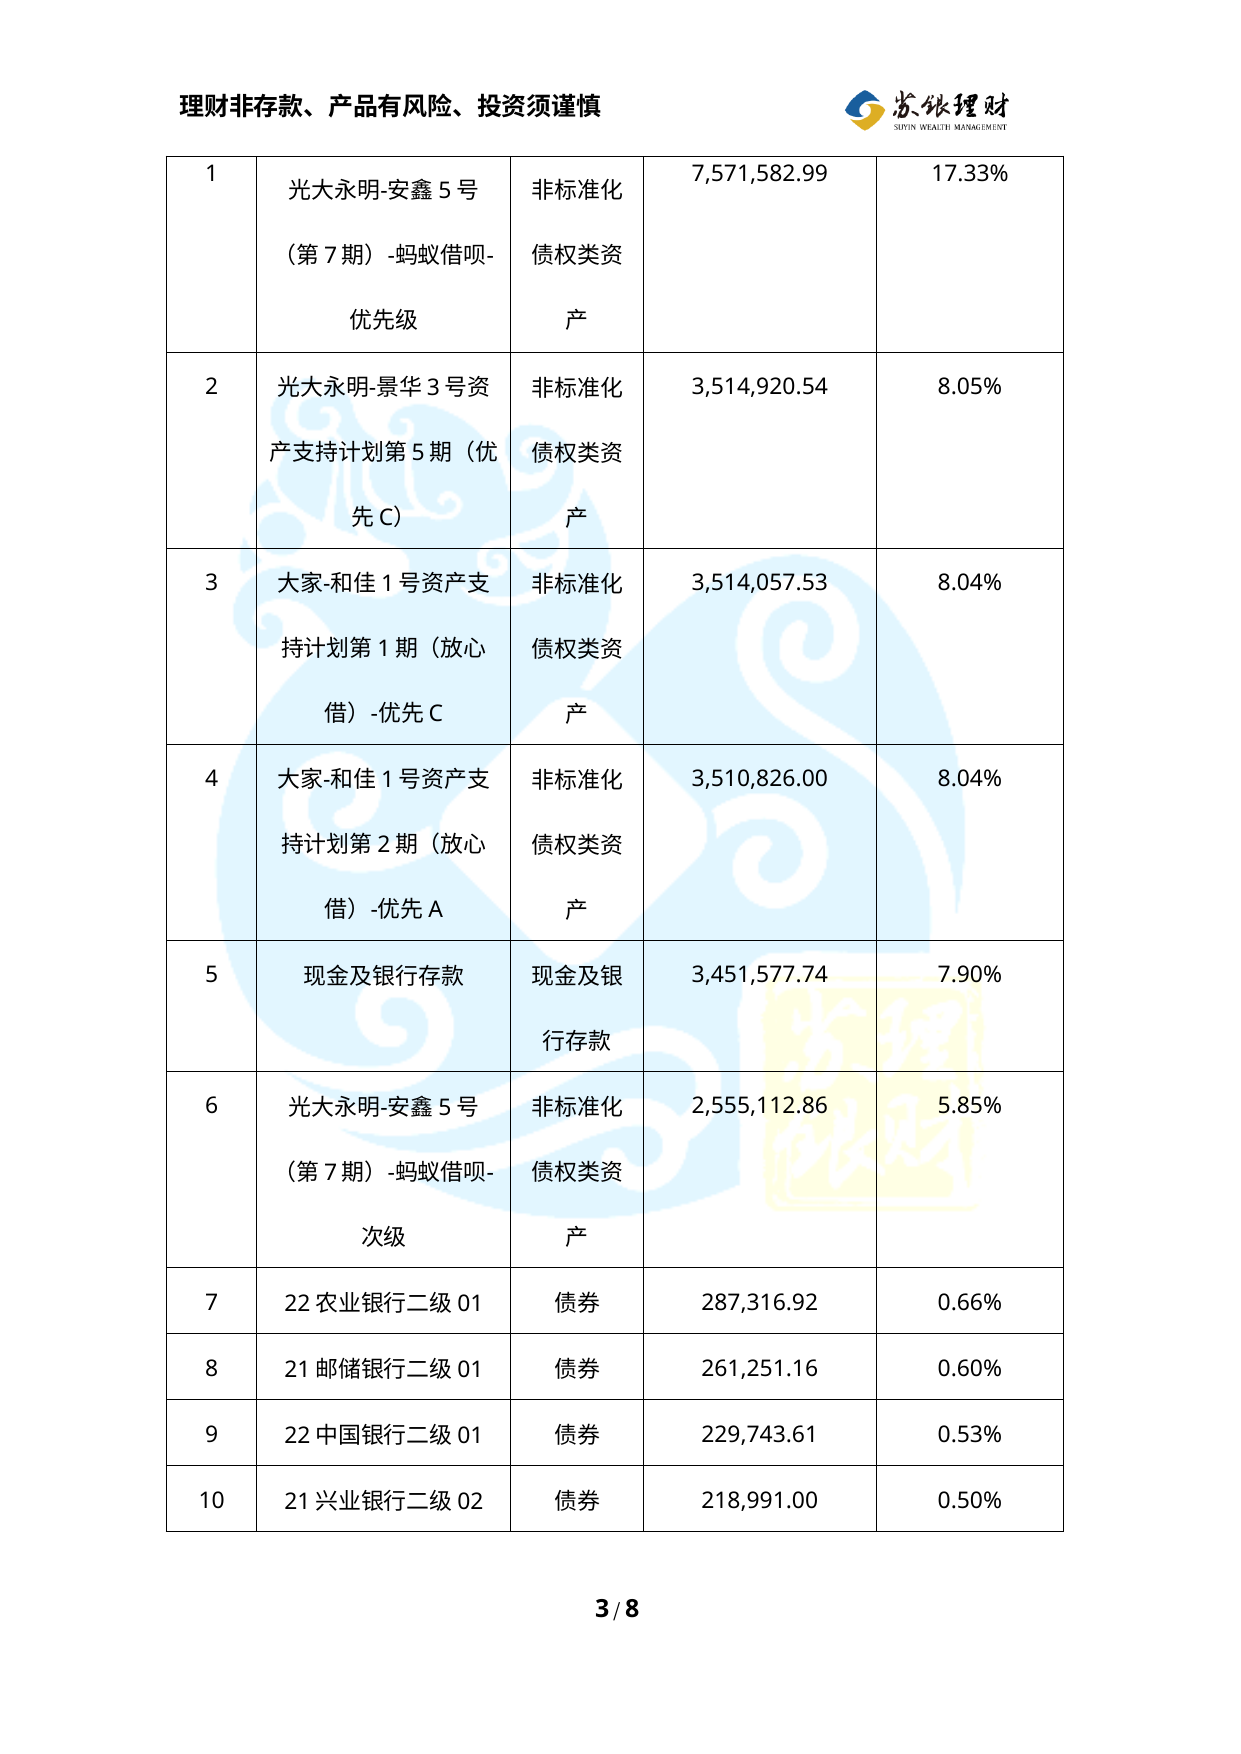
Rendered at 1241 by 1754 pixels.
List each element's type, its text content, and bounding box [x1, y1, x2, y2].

table_cell 7.90% [877, 941, 1063, 1071]
table_cell 7 [167, 1268, 256, 1333]
table_cell 2 [167, 353, 256, 548]
table_cell 21邮储银行二级01 [257, 1334, 510, 1399]
table_cell 4 [167, 745, 256, 940]
table_cell 0.50% [877, 1466, 1063, 1531]
table_cell 债券 [511, 1466, 643, 1531]
table_cell 0.66% [877, 1268, 1063, 1333]
table_cell 债券 [511, 1268, 643, 1333]
table_cell 287,316.92 [644, 1268, 876, 1333]
table_cell 5.85% [877, 1072, 1063, 1267]
table_cell 非标准化债权类资产 [511, 745, 643, 940]
table_cell 光大永明-安鑫5号（第7期）-蚂蚁借呗-次级 [257, 1072, 510, 1267]
table_cell 债券 [511, 1400, 643, 1465]
table_cell 非标准化债权类资产 [511, 549, 643, 744]
table_cell 0.60% [877, 1334, 1063, 1399]
table_cell 1 [167, 157, 256, 352]
table_cell 非标准化债权类资产 [511, 157, 643, 352]
table_cell 非标准化债权类资产 [511, 1072, 643, 1267]
table_cell 光大永明-景华3号资产支持计划第5期（优先C） [257, 353, 510, 548]
table_cell 9 [167, 1400, 256, 1465]
table_cell 3,510,826.00 [644, 745, 876, 940]
table_cell 218,991.00 [644, 1466, 876, 1531]
table_cell 22农业银行二级01 [257, 1268, 510, 1333]
table_cell 2,555,112.86 [644, 1072, 876, 1267]
table_cell 10 [167, 1466, 256, 1531]
table_cell 0.53% [877, 1400, 1063, 1465]
table_cell 3,514,920.54 [644, 353, 876, 548]
table_cell 229,743.61 [644, 1400, 876, 1465]
table_cell 6 [167, 1072, 256, 1267]
table_cell 8.04% [877, 745, 1063, 940]
table_cell 8.05% [877, 353, 1063, 548]
table_cell 8 [167, 1334, 256, 1399]
table_cell 大家-和佳1号资产支持计划第1期（放心借）-优先C [257, 549, 510, 744]
table_cell 非标准化债权类资产 [511, 353, 643, 548]
table_cell 3,514,057.53 [644, 549, 876, 744]
table_cell 3 [167, 549, 256, 744]
table_cell 光大永明-安鑫5号（第7期）-蚂蚁借呗-优先级 [257, 157, 510, 352]
picture [820, 72, 1039, 143]
table_cell 7,571,582.99 [644, 157, 876, 352]
table_cell 5 [167, 941, 256, 1071]
table_cell 3,451,577.74 [644, 941, 876, 1071]
table_cell 22中国银行二级01 [257, 1400, 510, 1465]
table_cell 现金及银行存款 [511, 941, 643, 1071]
table_cell 21兴业银行二级02 [257, 1466, 510, 1531]
table_cell 现金及银行存款 [257, 941, 510, 1071]
table_cell 债券 [511, 1334, 643, 1399]
table_cell 261,251.16 [644, 1334, 876, 1399]
table_cell 8.04% [877, 549, 1063, 744]
table_cell 大家-和佳1号资产支持计划第2期（放心借）-优先A [257, 745, 510, 940]
table_cell 17.33% [877, 157, 1063, 352]
